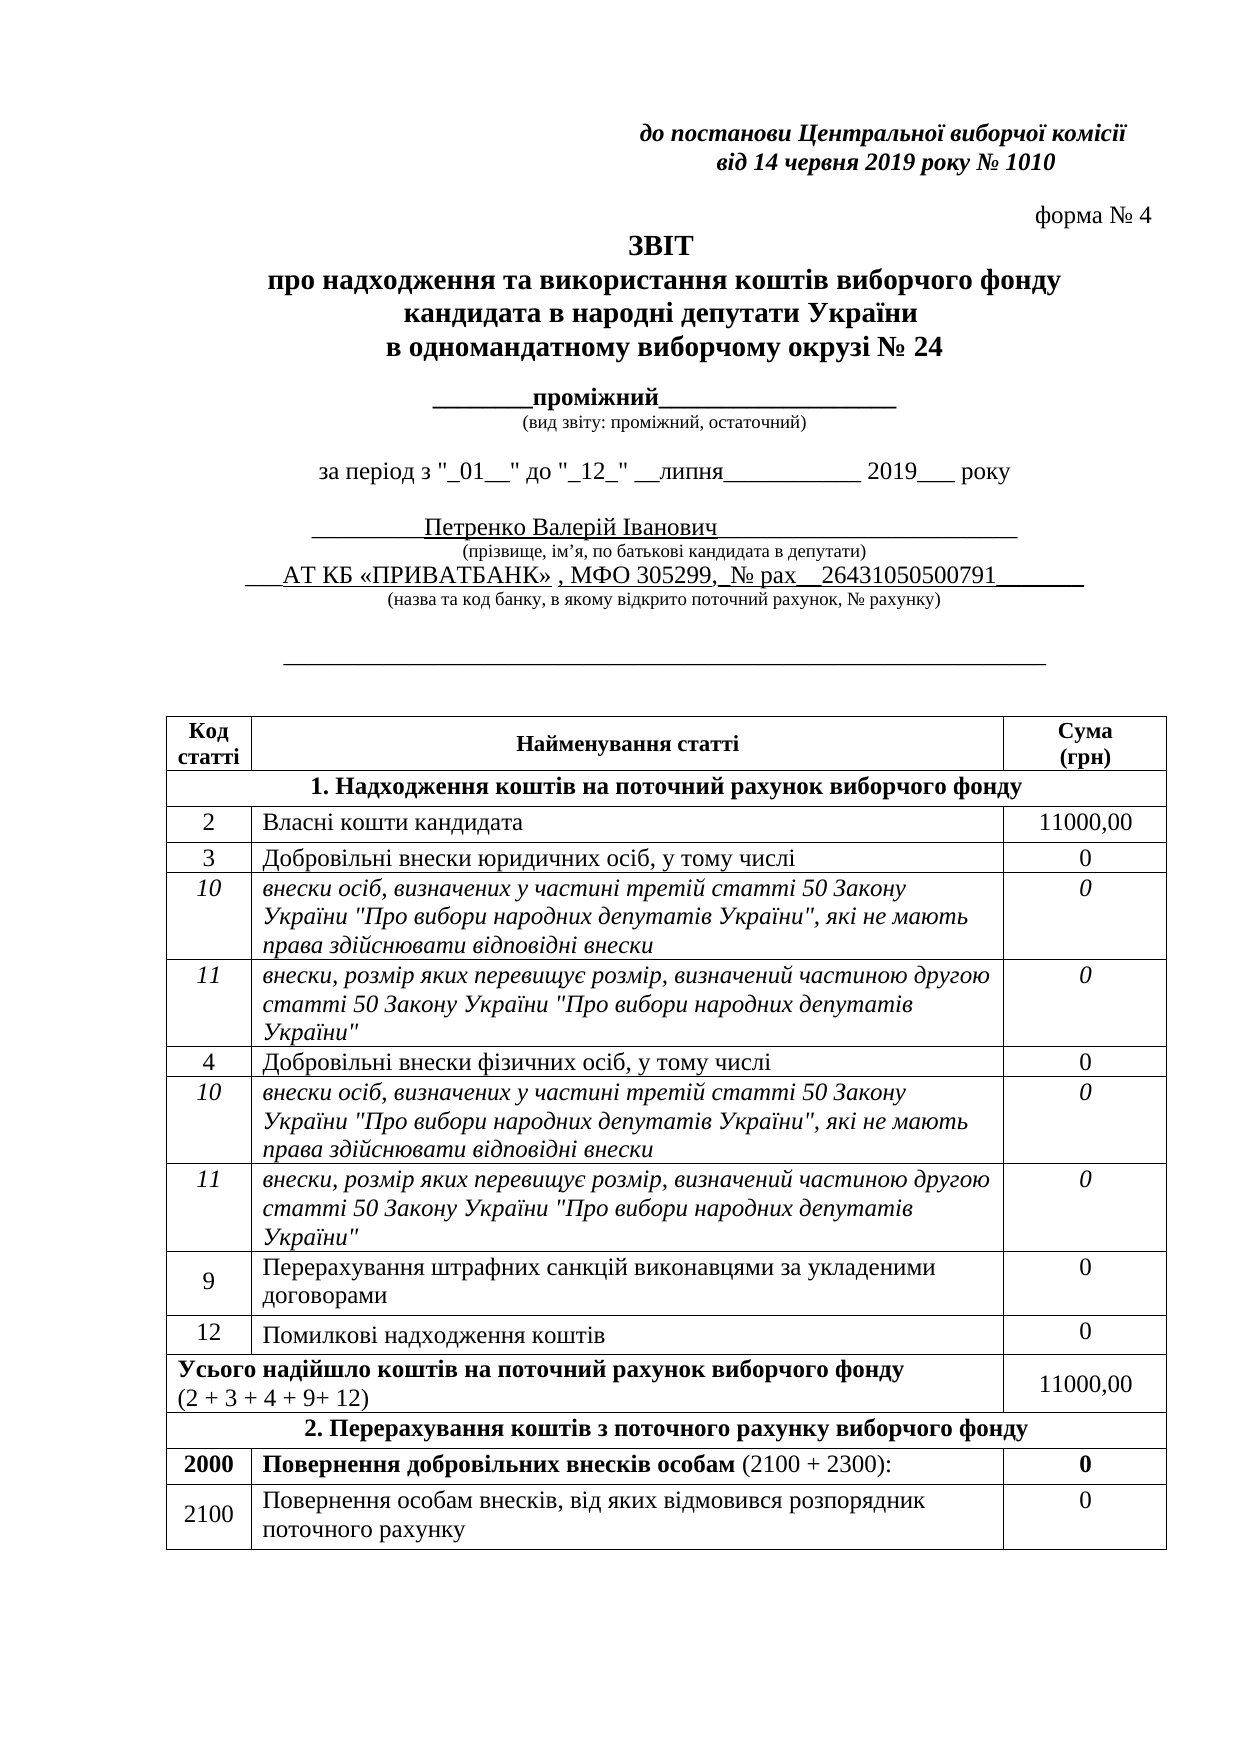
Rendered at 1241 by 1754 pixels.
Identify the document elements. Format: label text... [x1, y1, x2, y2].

table_cell 0 [1004, 843, 1166, 872]
table_cell 3 [167, 843, 251, 872]
text за період з "_01__" до "_12_" __липня___________ 2019___ року [177, 432, 1152, 485]
table_cell 1. Надходження коштів на поточний рахунок виборчого фонду [167, 771, 1166, 806]
table_cell 4 [167, 1047, 251, 1076]
table_cell 0 [1004, 960, 1166, 1046]
text до постанови Центральної виборчої комісії від 14 червня 2019 року № 1010 [620, 118, 1152, 176]
table_cell 2100 [167, 1485, 251, 1549]
table_cell 2 [167, 807, 251, 842]
table_cell внески осіб, визначених у частині третій статті 50 Закону України "Про вибори народних депутатів України", які не мають права здійснювати відповідні внески [252, 873, 1003, 959]
table_cell 0 [1004, 1164, 1166, 1251]
table_cell 10 [167, 1077, 251, 1163]
table_cell 11000,00 [1004, 1355, 1166, 1412]
text _________Петренко Валерій Іванович________________________ (прізвище, ім’я, по батькові кандидата в депутати) ___АТ КБ «ПРИВАТБАНК» , МФО 305299,_№ рах__26431050500791_______ (назва та код банку, в якому відкрито поточний рахунок, № рахунку) [177, 514, 1152, 610]
table_cell внески, розмір яких перевищує розмір, визначений частиною другою статті 50 Закону України "Про вибори народних депутатів України" [252, 960, 1003, 1046]
table_cell 0 [1004, 1047, 1166, 1076]
table_cell 0 [1004, 1077, 1166, 1163]
text _____________________________________________________________ [177, 639, 1152, 668]
table_cell 0 [1004, 1449, 1166, 1484]
table_cell Повернення добровільних внесків особам (2100 + 2300): [252, 1449, 1003, 1484]
table_cell Власні кошти кандидата [252, 807, 1003, 842]
text ЗВІТ про надходження та використання коштів виборчого фонду кандидата в народні депутати України в одномандатному виборчому окрузі № 24 [177, 228, 1152, 363]
text ________проміжний___________________ [177, 382, 1152, 411]
text форма № 4 [177, 200, 1152, 228]
table_cell 12 [167, 1316, 251, 1353]
table_cell 0 [1004, 1316, 1166, 1353]
table_cell 0 [1004, 873, 1166, 959]
table_cell 10 [167, 873, 251, 959]
table_cell 0 [1004, 1485, 1166, 1549]
table_header Найменування статті [252, 717, 1003, 770]
table_cell 9 [167, 1252, 251, 1315]
table_cell Повернення особам внесків, від яких відмовився розпорядник поточного рахунку [252, 1485, 1003, 1549]
table_cell 2. Перерахування коштів з поточного рахунку виборчого фонду [167, 1413, 1166, 1448]
table_cell Перерахування штрафних санкцій виконавцями за укладеними договорами [252, 1252, 1003, 1315]
table_cell 11000,00 [1004, 807, 1166, 842]
table_cell 11 [167, 1164, 251, 1251]
table_cell 0 [1004, 1252, 1166, 1315]
table_cell Помилкові надходження коштів [252, 1316, 1003, 1353]
text (вид звіту: проміжний, остаточний) [177, 411, 1152, 432]
table_header Сума (грн) [1004, 717, 1166, 770]
table_cell внески, розмір яких перевищує розмір, визначений частиною другою статті 50 Закону України "Про вибори народних депутатів України" [252, 1164, 1003, 1251]
table_cell 11 [167, 960, 251, 1046]
table_header Код статті [167, 717, 251, 770]
table_cell Добровільні внески фізичних осіб, у тому числі [252, 1047, 1003, 1076]
table_cell 2000 [167, 1449, 251, 1484]
table_cell Добровільні внески юридичних осіб, у тому числі [252, 843, 1003, 872]
table_cell Усього надійшло коштів на поточний рахунок виборчого фонду (2 + 3 + 4 + 9+ 12) [167, 1355, 1003, 1412]
table_cell внески осіб, визначених у частині третій статті 50 Закону України "Про вибори народних депутатів України", які не мають права здійснювати відповідні внески [252, 1077, 1003, 1163]
